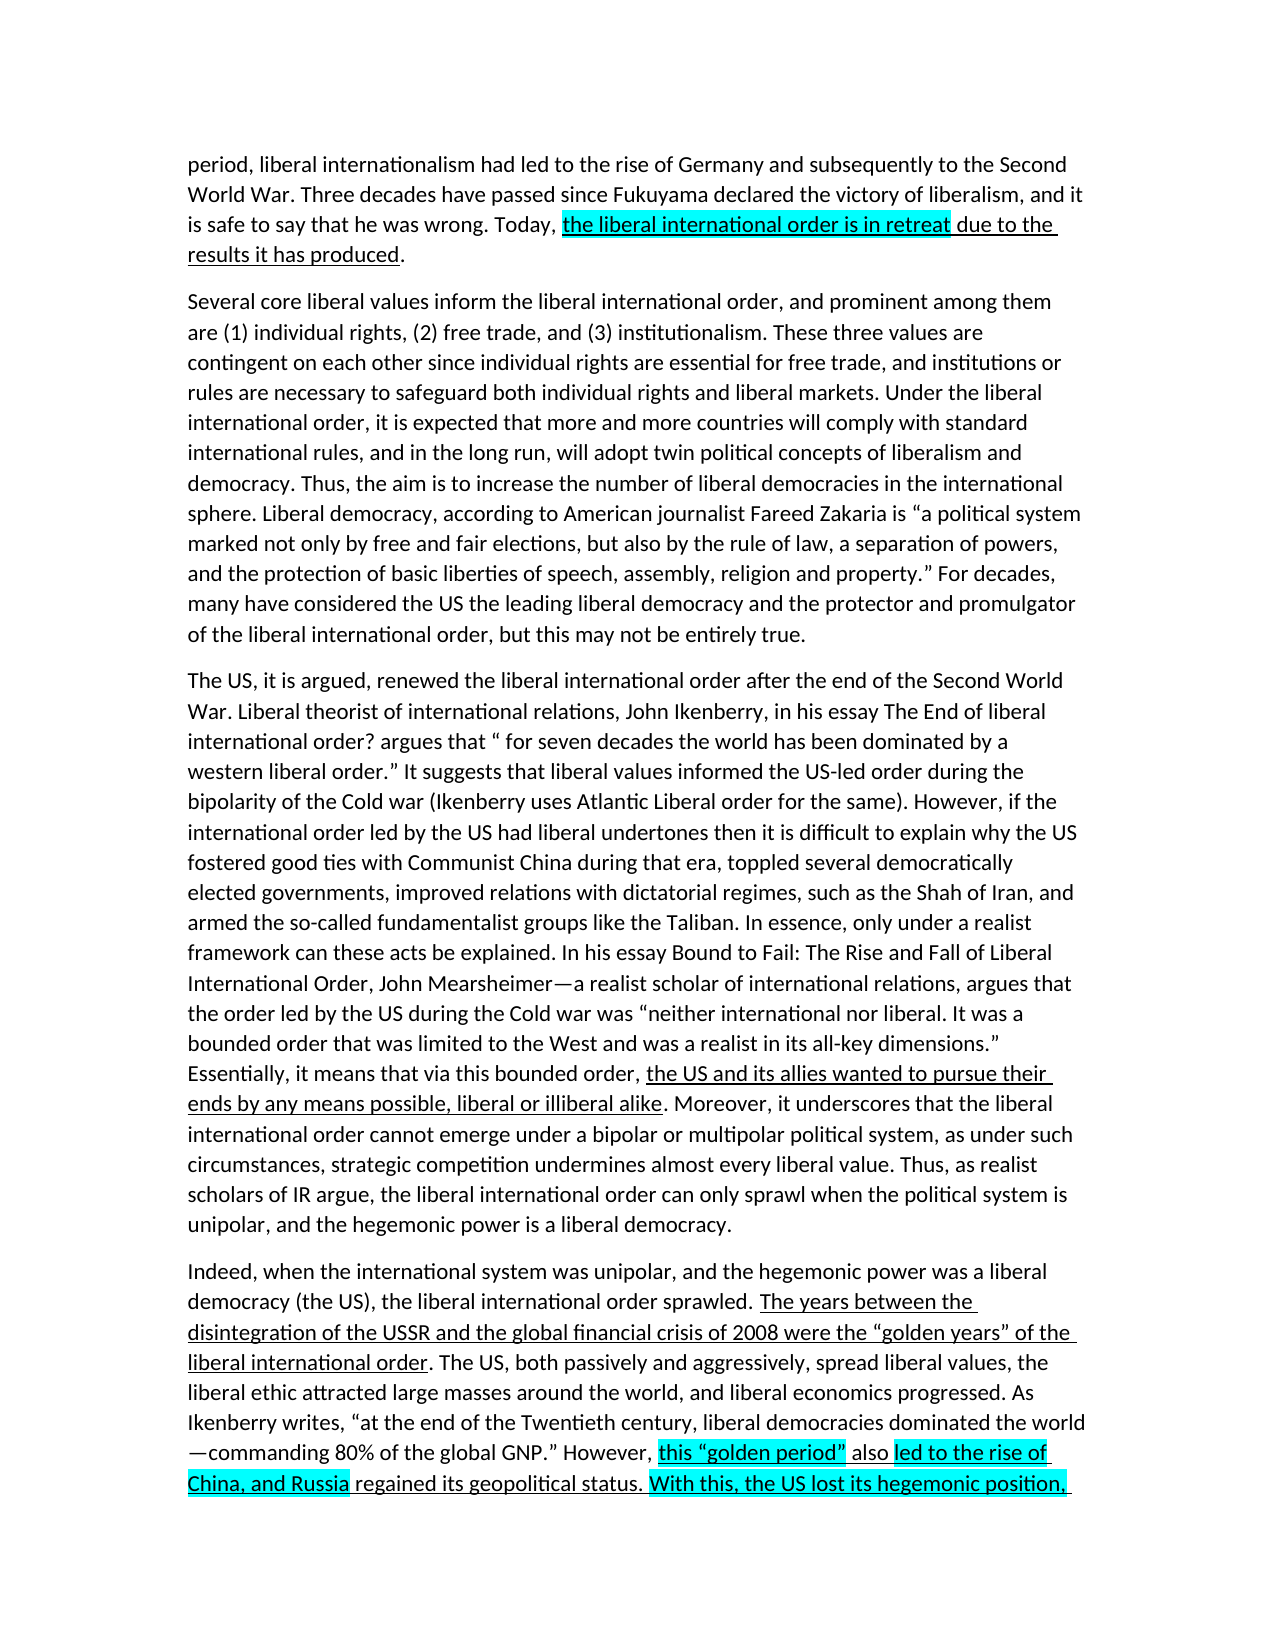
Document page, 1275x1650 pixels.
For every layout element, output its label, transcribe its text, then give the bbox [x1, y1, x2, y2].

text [187, 1257, 1087, 1497]
text The US, it is argued, renewed the liberal international order after the end of the Second World War. Liberal theorist of international relations, John Ikenberry, in his essay The End of liberal international order? argues that “ for seven decades the world has been dominated by a western liberal order.” It suggests that liberal values informed the US-led order during the bipolarity of the Cold war (Ikenberry uses Atlantic Liberal order for the same). However, if the international order led by the US had liberal undertones then it is difficult to explain why the US fostered good ties with Communist China during that era, toppled several democratically elected governments, improved relations with dictatorial regimes, such as the Shah of Iran, and armed the so-called fundamentalist groups like the Taliban. In essence, only under a realist framework can these acts be explained. In his essay Bound to Fail: The Rise and Fall of Liberal International Order, John Mearsheimer—a realist scholar of international relations, argues that the order led by the US during the Cold war was “neither international nor liberal. It was a bounded order that was limited to the West and was a realist in its all-key dimensions.” Essentially, it means that via this bounded order, the US and its allies wanted to pursue their ends by any means possible, liberal or illiberal alike. Moreover, it underscores that the liberal international order cannot emerge under a bipolar or multipolar political system, as under such circumstances, strategic competition undermines almost every liberal value. Thus, as realist scholars of IR argue, the liberal international order can only sprawl when the political system is unipolar, and the hegemonic power is a liberal democracy. [187, 667, 1087, 1238]
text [187, 150, 1087, 269]
text Several core liberal values inform the liberal international order, and prominent among them are (1) individual rights, (2) free trade, and (3) institutionalism. These three values are contingent on each other since individual rights are essential for free trade, and institutions or rules are necessary to safeguard both individual rights and liberal markets. Under the liberal international order, it is expected that more and more countries will comply with standard international rules, and in the long run, will adopt twin political concepts of liberalism and democracy. Thus, the aim is to increase the number of liberal democracies in the international sphere. Liberal democracy, according to American journalist Fareed Zakaria is “a political system marked not only by free and fair elections, but also by the rule of law, a separation of powers, and the protection of basic liberties of speech, assembly, religion and property.” For decades, many have considered the US the leading liberal democracy and the protector and promulgator of the liberal international order, but this may not be entirely true. [187, 287, 1087, 648]
